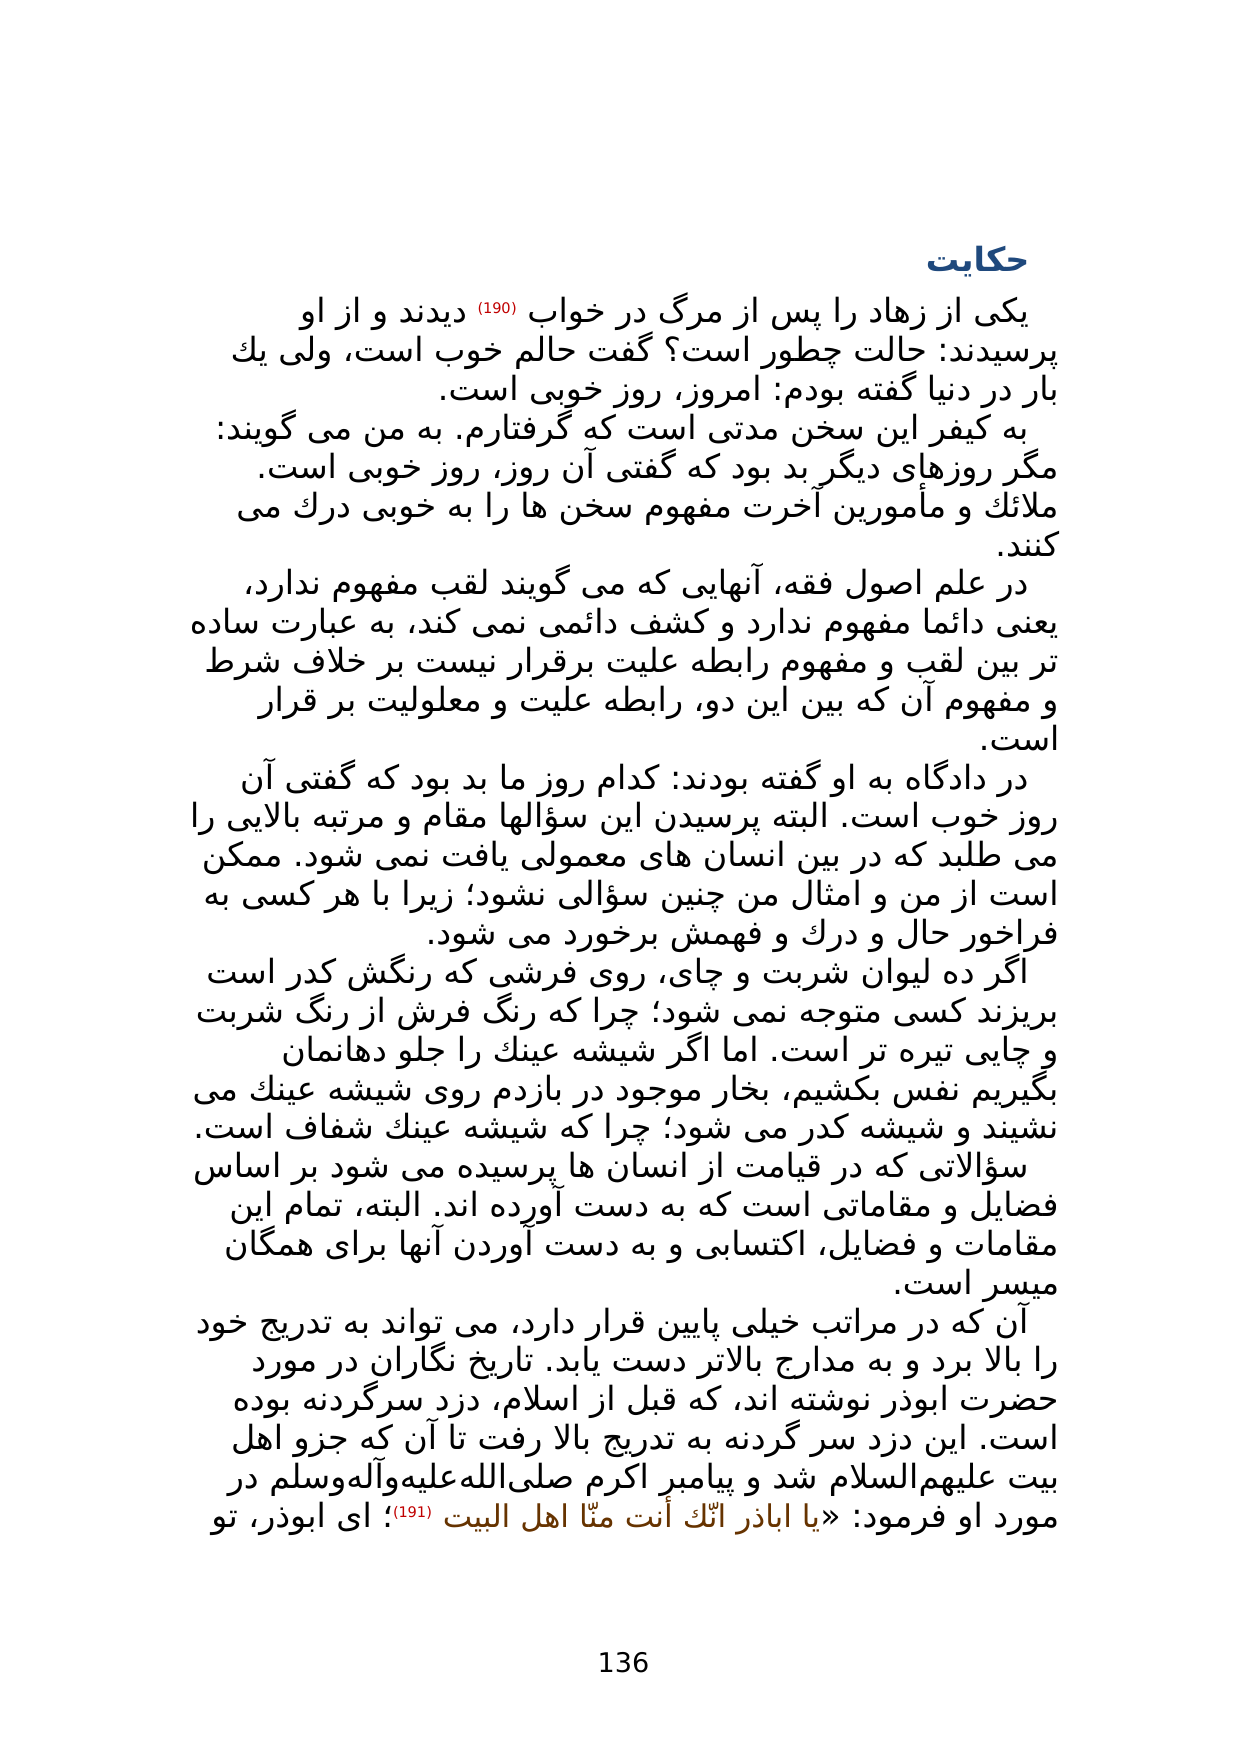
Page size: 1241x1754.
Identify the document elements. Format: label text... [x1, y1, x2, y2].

text در دادگاه به او گفته بودند: كدام روز ما بد بود كه گفتى آن روز خوب است. البته پرسيدن اين سؤالها مقام و مرتبه بالايى را مى طلبد كه در بين انسان هاى معمولى يافت نمى شود. ممكن است از من و امثال من چنين سؤالى نشود؛ زيرا با هر كسى به فراخور حال و درك و فهمش برخورد مى شود. [187, 758, 1059, 952]
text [187, 1302, 1059, 1535]
text سؤالاتى كه در قيامت از انسان ها پرسيده مى شود بر اساس فضايل و مقاماتى است كه به دست آورده اند. البته، تمام اين مقامات و فضايل، اكتسابى و به دست آوردن آنها براى همگان ميسر است. [187, 1147, 1059, 1302]
subtitle حكايت [187, 241, 1059, 279]
text در علم اصول فقه، آنهايى كه مى گويند لقب مفهوم ندارد، يعنى دائما مفهوم ندارد و كشف دائمى نمى كند، به عبارت ساده تر بين لقب و مفهوم رابطه عليت برقرار نيست بر خلاف شرط و مفهوم آن كه بين اين دو، رابطه عليت و معلوليت بر قرار است. [187, 564, 1059, 758]
text به كيفر اين سخن مدتى است كه گرفتارم. به من مى گويند: مگر روزهاى ديگر بد بود كه گفتى آن روز، روز خوبى است. ملائك و مأمورين آخرت مفهوم سخن ها را به خوبى درك مى كنند. [187, 408, 1059, 564]
text اگر ده ليوان شربت و چاى، روى فرشى كه رنگش كدر است بريزند كسى متوجه نمى شود؛ چرا كه رنگ فرش از رنگ شربت و چايى تيره تر است. اما اگر شيشه عينك را جلو دهانمان بگيريم نفس بكشيم، بخار موجود در بازدم روى شيشه عينك مى نشيند و شيشه كدر مى شود؛ چرا كه شيشه عينك شفاف است. [187, 952, 1059, 1147]
text يكى از زهاد را پس از مرگ در خواب (190) ديدند و از او پرسيدند: حالت چطور است؟ گفت حالم خوب است، ولى يك بار در دنيا گفته بودم: امروز، روز خوبى است. [187, 292, 1059, 408]
